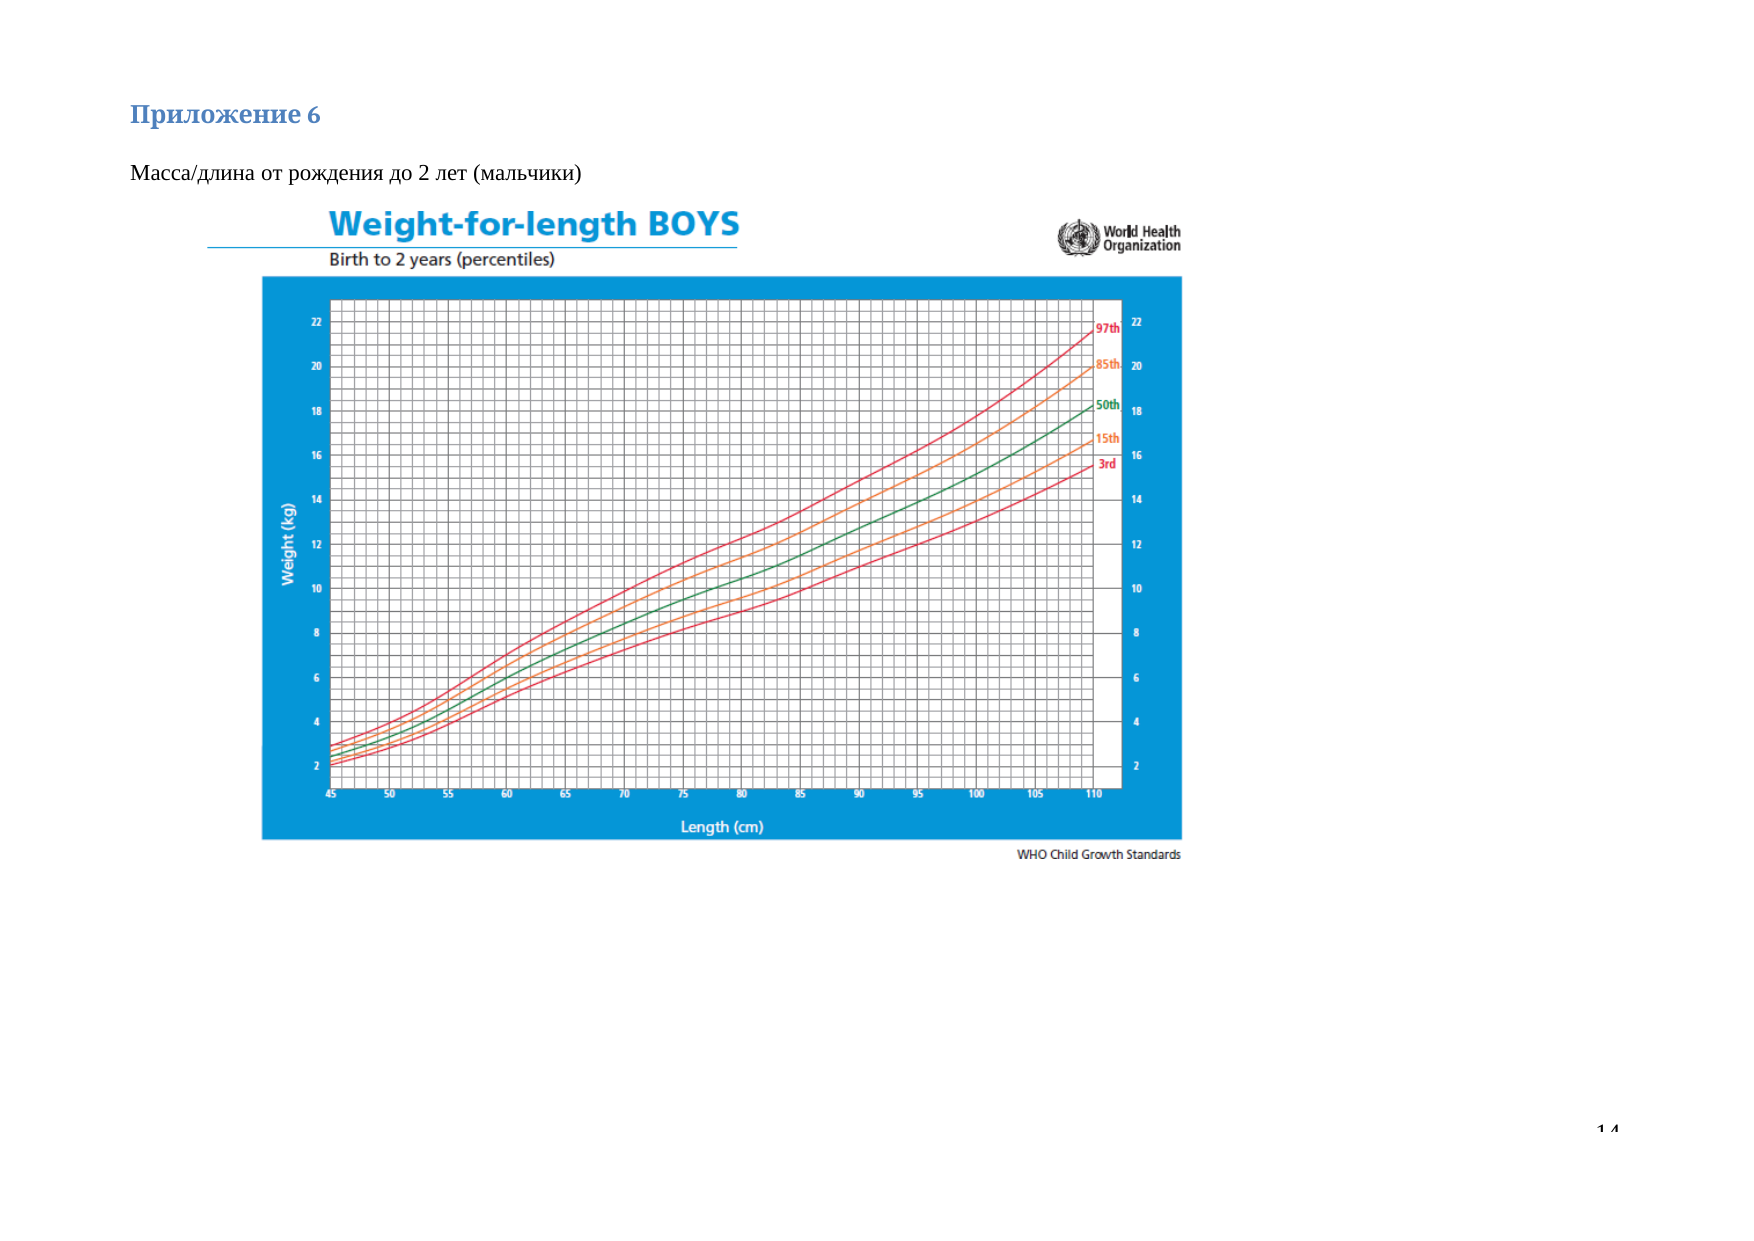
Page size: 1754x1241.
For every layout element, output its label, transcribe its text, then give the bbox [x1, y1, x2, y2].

picture [678, 216, 689, 230]
picture [704, 211, 712, 220]
text Масса/длина от рождения до 2 лет (мальчики) [130, 159, 1502, 185]
picture [336, 211, 342, 228]
picture [207, 211, 1183, 859]
picture [350, 211, 356, 229]
text Приложение 6 [130, 101, 1502, 130]
